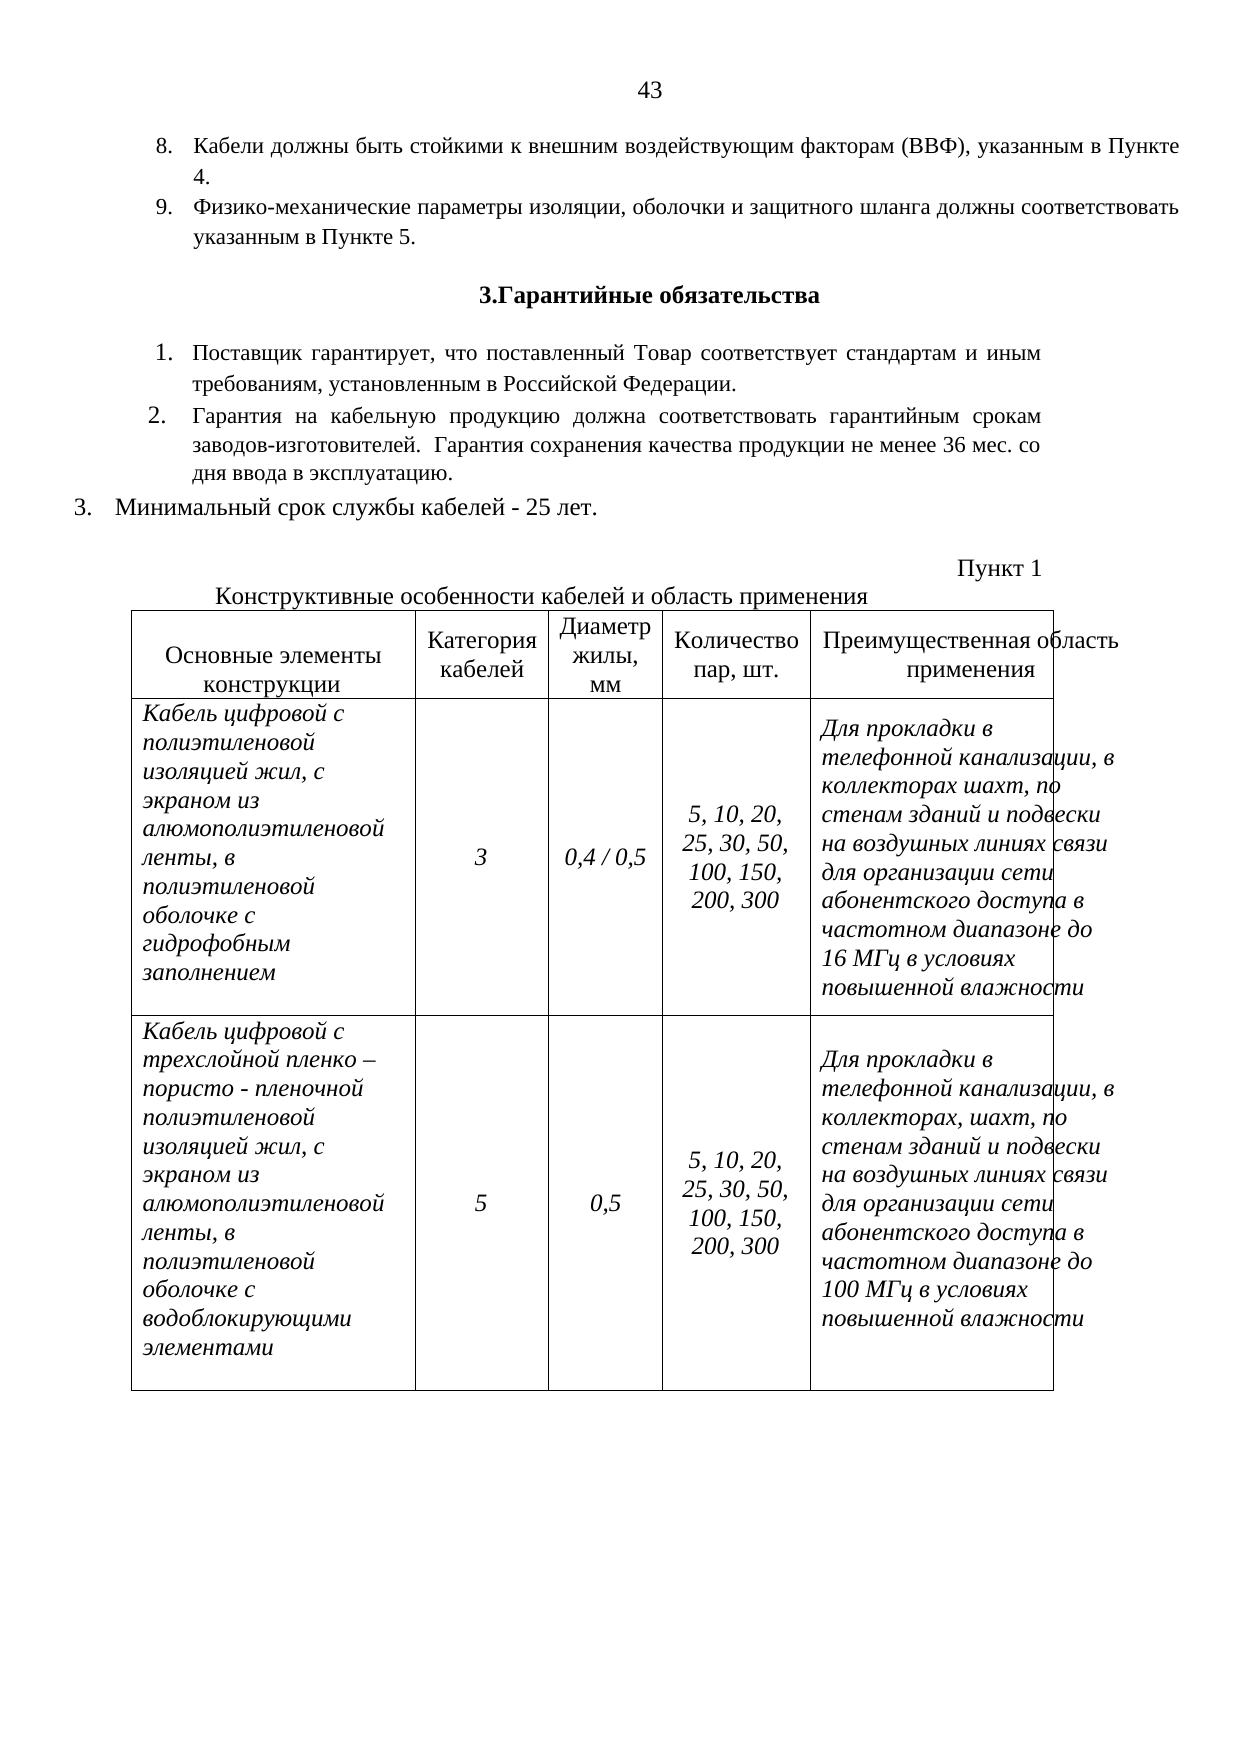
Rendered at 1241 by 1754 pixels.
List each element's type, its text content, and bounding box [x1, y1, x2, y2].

list Кабели должны быть стойкими к внешним воздействующим факторам (ВВФ), указанным в Пункте 4. [156, 132, 1181, 189]
table_header Поставщик гарантирует, что поставленный Товар соответствует стандартам и иным требованиям, установленным в Российской Федерации. Гарантия на кабельную продукцию должна соответствовать гарантийным срокам заводов-изготовителей. Гарантия сохранения качества продукции не менее 36 мес. со дня ввода в эксплуатацию. Минимальный срок службы кабелей - 25 лет. Пункт 1 Конструктивные особенности кабелей и область применения [30, 337, 1054, 1391]
text 3.Гарантийные обязательства [118, 280, 1181, 308]
list Физико-механические параметры изоляции, оболочки и защитного шланга должны соответствовать указанным в Пункте 5. [156, 193, 1181, 249]
